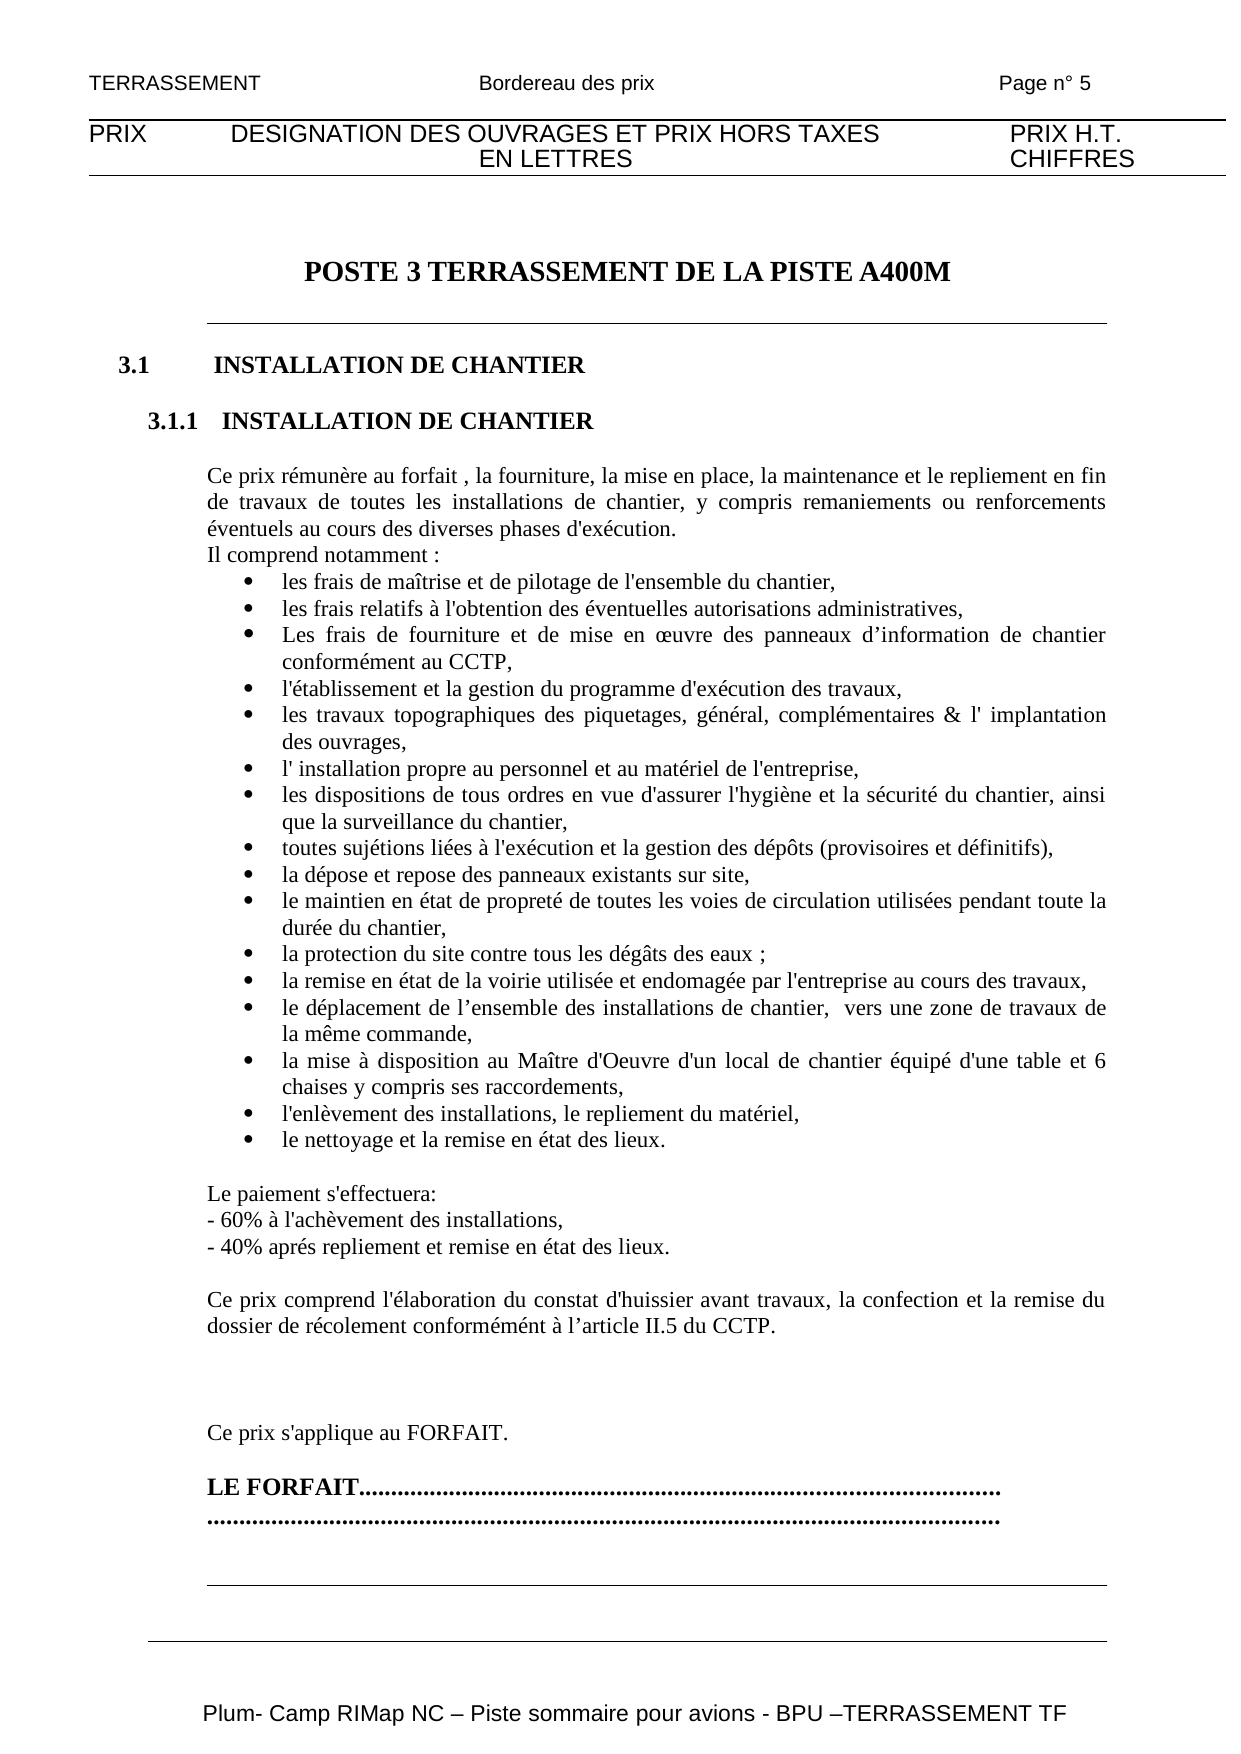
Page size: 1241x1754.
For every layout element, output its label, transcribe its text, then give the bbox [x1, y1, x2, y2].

text - 40% aprés repliement et remise en état des lieux. [207, 1232, 1107, 1259]
list le déplacement de l’ensemble des installations de chantier, vers une zone de travaux de la même commande, [244, 993, 1107, 1047]
text Il comprend notamment : [207, 541, 1107, 568]
list les frais de maîtrise et de pilotage de l'ensemble du chantier, [244, 568, 1107, 594]
text Ce prix comprend l'élaboration du constat d'huissier avant travaux, la confection et la remise du dossier de récolement conformémént à l’article II.5 du CCTP. [207, 1286, 1107, 1339]
title POSTE 3 TERRASSEMENT DE LA PISTE A400M [148, 254, 1107, 288]
list toutes sujétions liées à l'exécution et la gestion des dépôts (provisoires et définitifs), [244, 834, 1107, 861]
list la dépose et repose des panneaux existants sur site, [244, 861, 1107, 887]
subtitle 3.1.1 INSTALLATION DE CHANTIER [148, 406, 1048, 435]
list le nettoyage et la remise en état des lieux. [244, 1126, 1107, 1153]
text LE FORFAIT [207, 1472, 1107, 1501]
list l'établissement et la gestion du programme d'exécution des travaux, [244, 675, 1107, 701]
text Le paiement s'effectuera: [207, 1179, 1107, 1206]
list Les frais de fourniture et de mise en œuvre des panneaux d’information de chantier conformément au CCTP, [244, 621, 1107, 675]
list les dispositions de tous ordres en vue d'assurer l'hygiène et la sécurité du chantier, ainsi que la surveillance du chantier, [244, 781, 1107, 834]
list le maintien en état de propreté de toutes les voies de circulation utilisées pendant toute la durée du chantier, [244, 887, 1107, 940]
list les frais relatifs à l'obtention des éventuelles autorisations administratives, [244, 594, 1107, 621]
list l'enlèvement des installations, le repliement du matériel, [244, 1100, 1107, 1126]
text Ce prix rémunère au forfait , la fourniture, la mise en place, la maintenance et le repliement en fin de travaux de toutes les installations de chantier, y compris remaniements ou renforcements éventuels au cours des diverses phases d'exécution. [207, 462, 1107, 541]
list la mise à disposition au Maître d'Oeuvre d'un local de chantier équipé d'une table et 6 chaises y compris ses raccordements, [244, 1047, 1107, 1100]
list l' installation propre au personnel et au matériel de l'entreprise, [244, 754, 1107, 781]
subtitle 3.1 INSTALLATION DE CHANTIER [118, 350, 1107, 379]
text - 60% à l'achèvement des installations, [207, 1206, 1107, 1232]
list les travaux topographiques des piquetages, général, complémentaires & l' implantation des ouvrages, [244, 701, 1107, 754]
text Ce prix s'applique au FORFAIT. [207, 1418, 1107, 1445]
list la protection du site contre tous les dégâts des eaux ; [244, 940, 1107, 967]
list la remise en état de la voirie utilisée et endomagée par l'entreprise au cours des travaux, [244, 967, 1107, 993]
